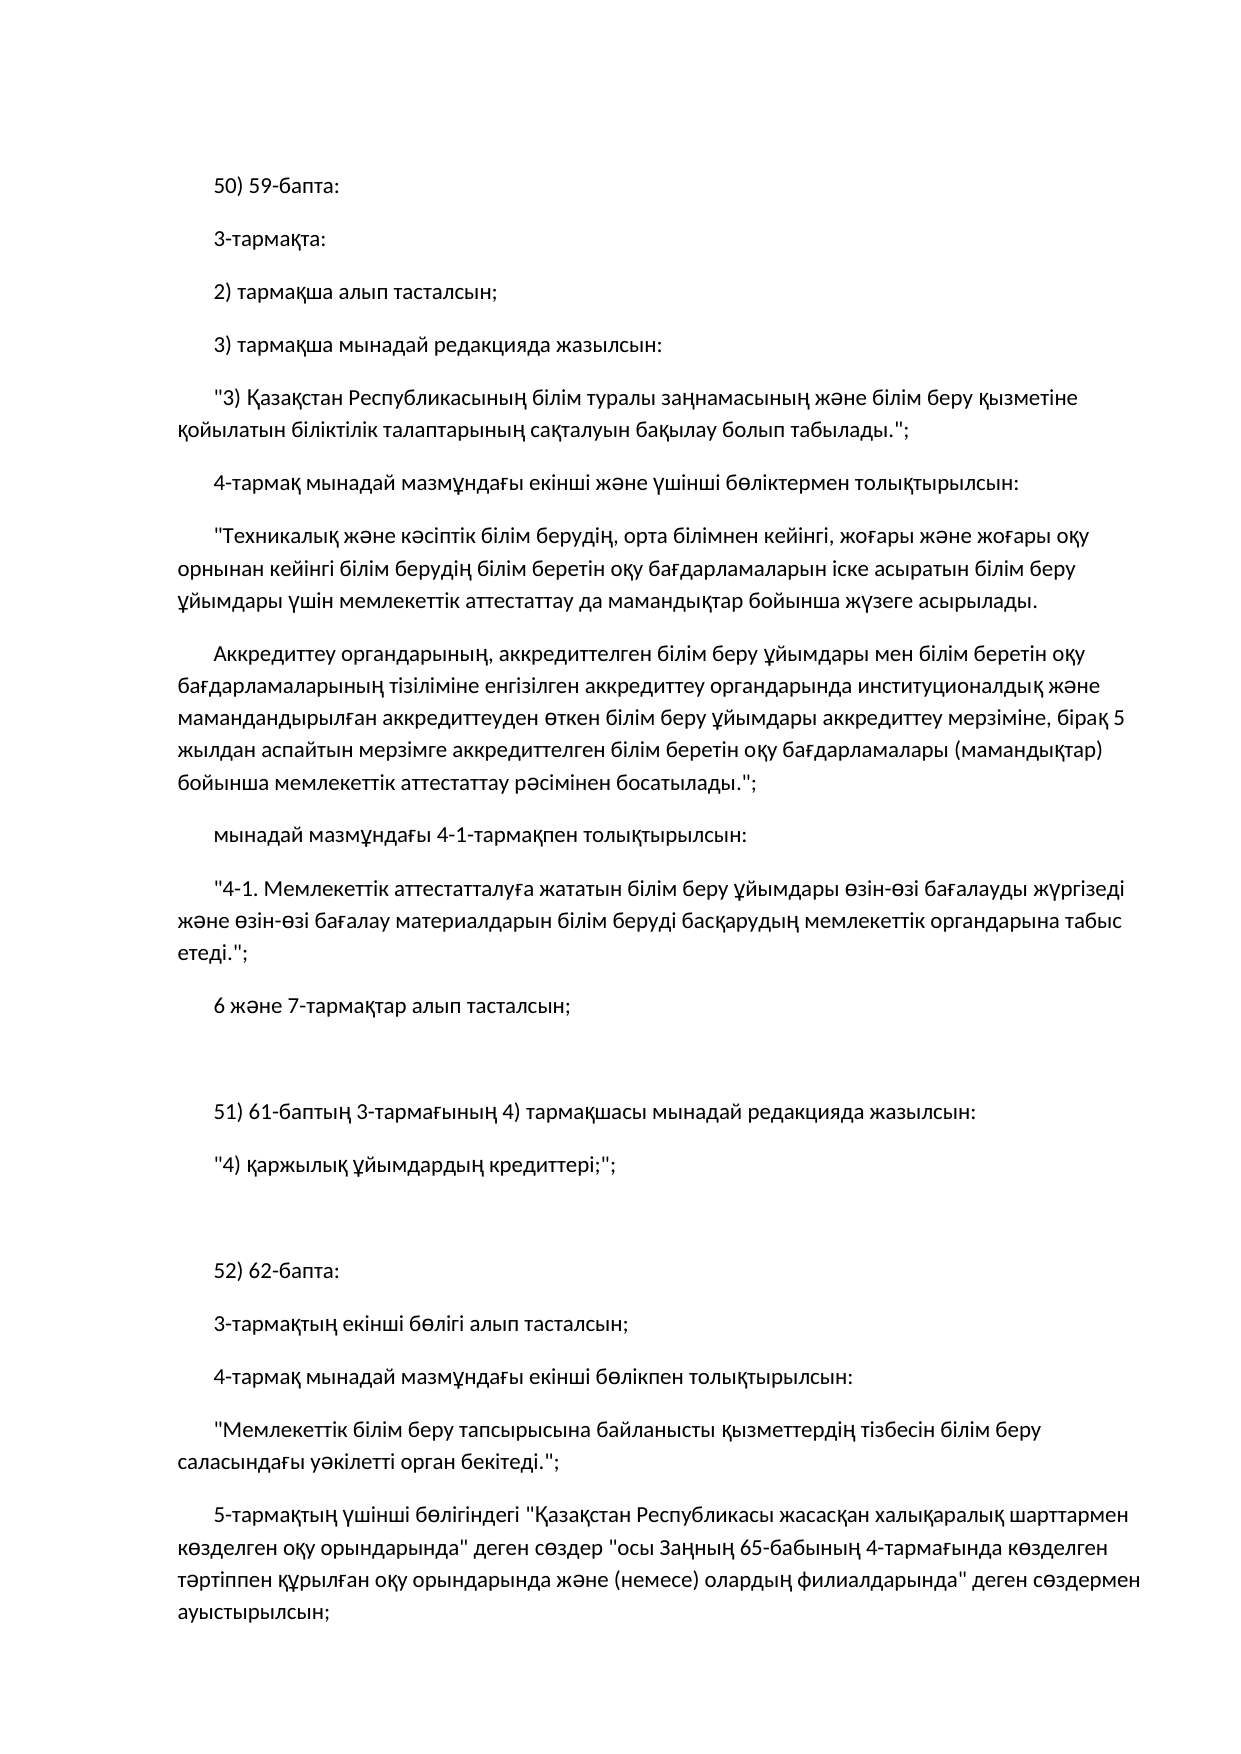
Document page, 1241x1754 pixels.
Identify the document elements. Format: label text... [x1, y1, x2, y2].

text 2) тармақша алып тасталсын; [177, 277, 1152, 305]
text "3) Қазақстан Республикасының білім туралы заңнамасының және білім беру қызметіне қойылатын біліктілік талаптарының сақталуын бақылау болып табылады."; [177, 383, 1152, 443]
text 5-тармақтың үшінші бөлігіндегі "Қазақстан Республикасы жасасқан халықаралық шарттармен көзделген оқу орындарында" деген сөздер "осы Заңның 65-бабының 4-тармағында көзделген тәртіппен құрылған оқу орындарында және (немесе) олардың филиалдарында" деген сөздермен ауыстырылсын; [177, 1500, 1152, 1625]
text 3-тармақта: [177, 224, 1152, 252]
text 3) тармақша мынадай редакцияда жазылсын: [177, 330, 1152, 358]
text 6 және 7-тармақтар алып тасталсын; [177, 991, 1152, 1019]
text 4-тармақ мынадай мазмұндағы екінші және үшінші бөліктермен толықтырылсын: [177, 468, 1152, 496]
text "Техникалық және кәсіптік білім берудің, орта білімнен кейінгі, жоғары және жоғары оқу орнынан кейінгі білім берудің білім беретін оқу бағдарламаларын іске асыратын білім беру ұйымдары үшін мемлекеттік аттестаттау да мамандықтар бойынша жүзеге асырылады. [177, 521, 1152, 614]
text 51) 61-баптың 3-тармағының 4) тармақшасы мынадай редакцияда жазылсын: [177, 1097, 1152, 1125]
text "Мемлекеттік білім беру тапсырысына байланысты қызметтердің тізбесін білім беру саласындағы уәкілетті орган бекітеді."; [177, 1415, 1152, 1475]
text 4-тармақ мынадай мазмұндағы екінші бөлікпен толықтырылсын: [177, 1362, 1152, 1390]
text 50) 59-бапта: [177, 171, 1152, 199]
text "4) қаржылық ұйымдардың кредиттері;"; [177, 1150, 1152, 1178]
text 3-тармақтың екінші бөлігі алып тасталсын; [177, 1309, 1152, 1337]
text "4-1. Мемлекеттік аттестатталуға жататын білім беру ұйымдары өзін-өзі бағалауды жүргізеді және өзін-өзі бағалау материалдарын білім беруді басқарудың мемлекеттік органдарына табыс етеді."; [177, 874, 1152, 966]
text 52) 62-бапта: [177, 1256, 1152, 1284]
text Аккредиттеу органдарының, аккредиттелген білім беру ұйымдары мен білім беретін оқу бағдарламаларының тізіліміне енгізілген аккредиттеу органдарында институционалдық және мамандандырылған аккредиттеуден өткен білім беру ұйымдары аккредиттеу мерзіміне, бірақ 5 жылдан аспайтын мерзімге аккредиттелген білім беретін оқу бағдарламалары (мамандықтар) бойынша мемлекеттік аттестаттау рәсімінен босатылады."; [177, 639, 1152, 796]
text мынадай мазмұндағы 4-1-тармақпен толықтырылсын: [177, 821, 1152, 849]
